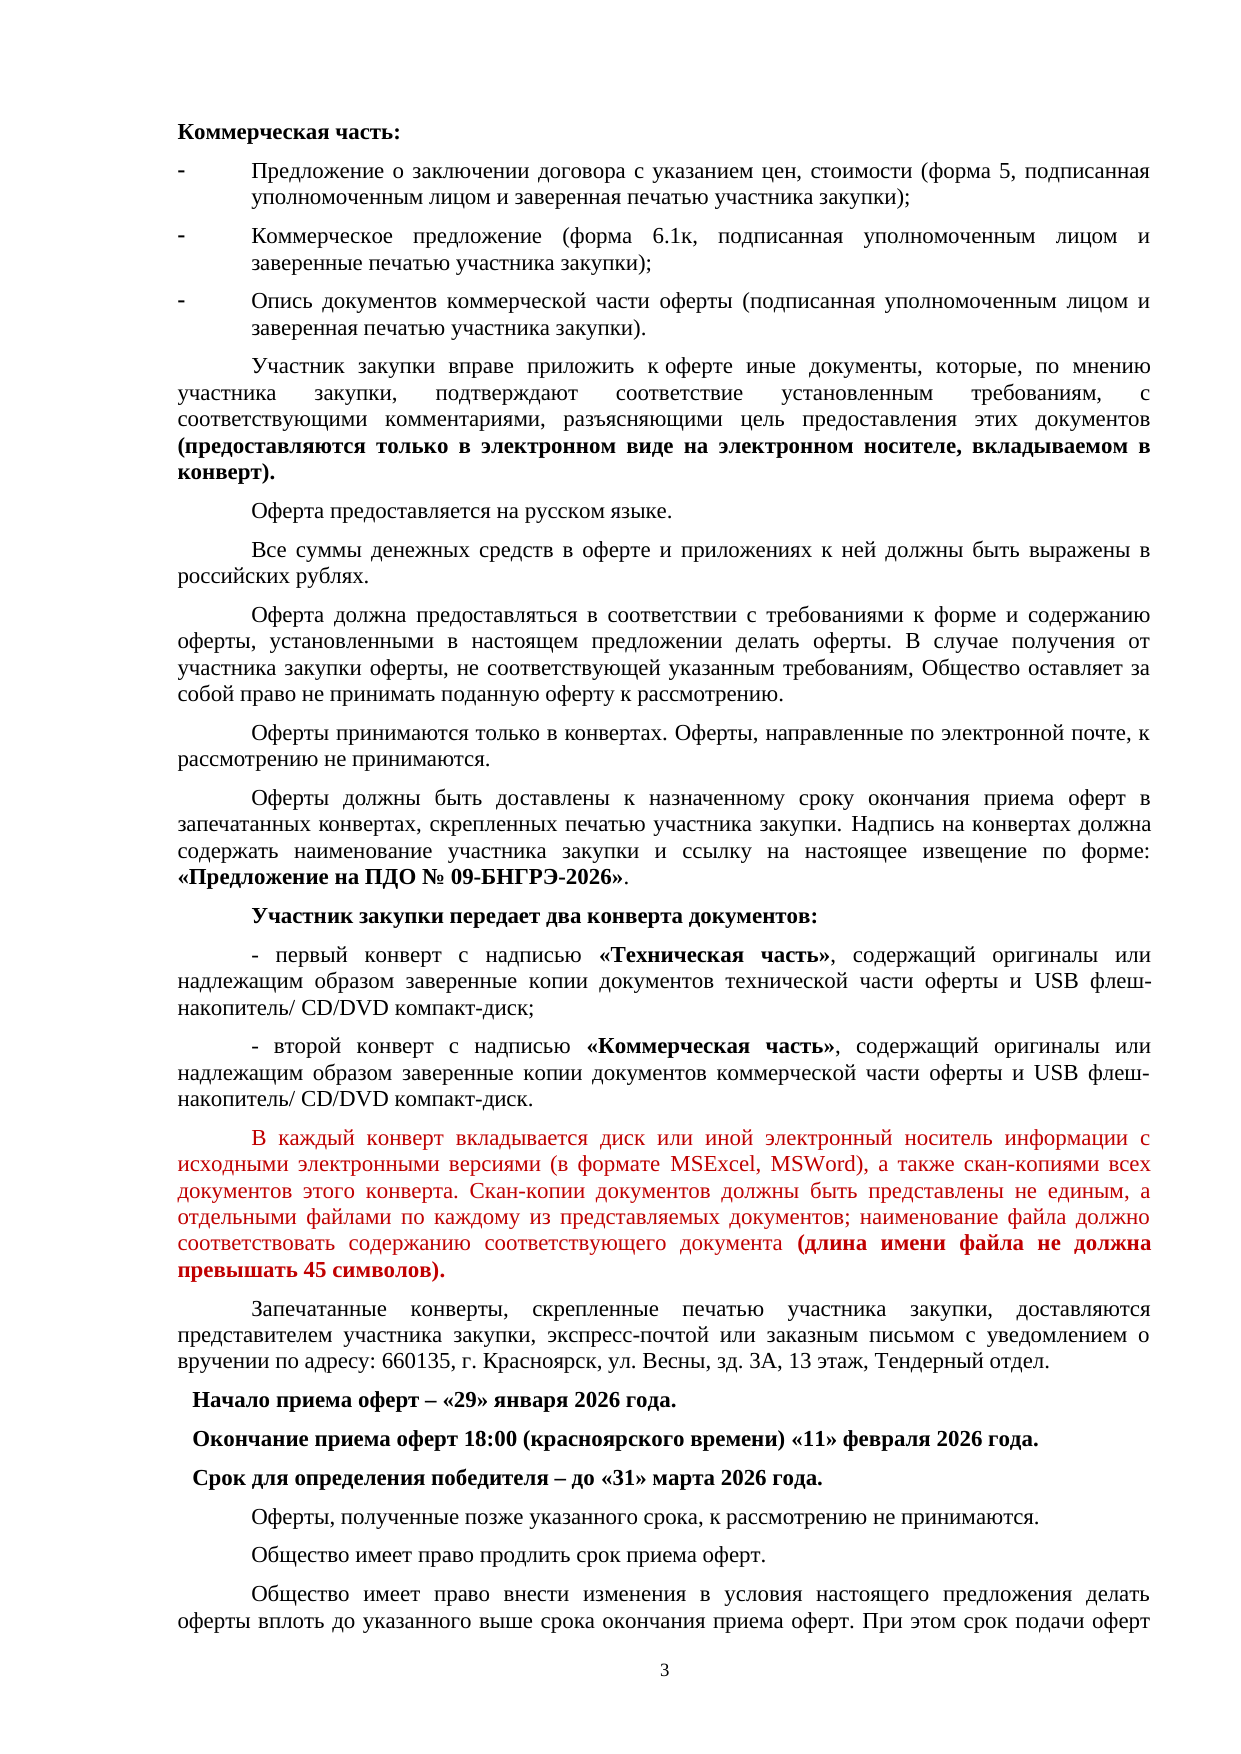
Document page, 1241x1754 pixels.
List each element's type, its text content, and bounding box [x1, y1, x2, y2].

list Коммерческое предложение (форма 6.1к, подписанная уполномоченным лицом и заверенные печатью участника закупки); [177, 222, 1152, 275]
text Участник закупки передает два конверта документов: [177, 902, 1152, 928]
text Все суммы денежных средств в оферте и приложениях к ней должны быть выражены в российских рублях. [177, 536, 1152, 588]
text Оферты, полученные позже указанного срока, к рассмотрению не принимаются. [177, 1503, 1152, 1529]
text Оферта должна предоставляться в соответствии с требованиями к форме и содержанию оферты, установленными в настоящем предложении делать оферты. В случае получения от участника закупки оферты, не соответствующей указанным требованиям, Общество оставляет за собой право не принимать поданную оферту к рассмотрению. [177, 601, 1152, 706]
text Оферты должны быть доставлены к назначенному сроку окончания приема оферт в запечатанных конвертах, скрепленных печатью участника закупки. Надпись на конвертах должна содержать наименование участника закупки и ссылку на настоящее извещение по форме: «Предложение на ПДО № 09-БНГРЭ-2026». [177, 784, 1152, 889]
text Срок для определения победителя – до «31» марта 2026 года. [192, 1464, 1152, 1490]
text Запечатанные конверты, скрепленные печатью участника закупки, доставляются представителем участника закупки, экспресс-почтой или заказным письмом с уведомлением о вручении по адресу: 660135, г. Красноярск, ул. Весны, зд. 3А, 13 этаж, Тендерный отдел. [177, 1294, 1152, 1374]
text Оферты принимаются только в конвертах. Оферты, направленные по электронной почте, к рассмотрению не принимаются. [177, 719, 1152, 772]
text - второй конверт с надписью «Коммерческая часть», содержащий оригиналы или надлежащим образом заверенные копии документов коммерческой части оферты и USB флеш-накопитель/ CD/DVD компакт-диск. [177, 1032, 1152, 1111]
list Опись документов коммерческой части оферты (подписанная уполномоченным лицом и заверенная печатью участника закупки). [177, 287, 1152, 340]
text Коммерческая часть: [177, 118, 1152, 144]
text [177, 1580, 1152, 1633]
text Оферта предоставляется на русском языке. [177, 497, 1152, 523]
list Предложение о заключении договора с указанием цен, стоимости (форма 5, подписанная уполномоченным лицом и заверенная печатью участника закупки); [177, 157, 1152, 210]
text В каждый конверт вкладывается диск или иной электронный носитель информации с исходными электронными версиями (в формате MSExcel, MSWord), а также скан-копиями всех документов этого конверта. Скан-копии документов должны быть представлены не единым, а отдельными файлами по каждому из представляемых документов; наименование файла должно соответствовать содержанию соответствующего документа (длина имени файла не должна превышать 45 символов). [177, 1124, 1152, 1282]
text - первый конверт с надписью «Техническая часть», содержащий оригиналы или надлежащим образом заверенные копии документов технической части оферты и USB флеш-накопитель/ CD/DVD компакт-диск; [177, 941, 1152, 1020]
text Начало приема оферт – «29» января 2026 года. [192, 1386, 1152, 1412]
text Окончание приема оферт 18:00 (красноярского времени) «11» февраля 2026 года. [192, 1425, 1152, 1451]
text Участник закупки вправе приложить к оферте иные документы, которые, по мнению участника закупки, подтверждают соответствие установленным требованиям, с соответствующими комментариями, разъясняющими цель предоставления этих документов (предоставляются только в электронном виде на электронном носителе, вкладываемом в конверт). [177, 353, 1152, 484]
text Общество имеет право продлить срок приема оферт. [177, 1542, 1152, 1568]
